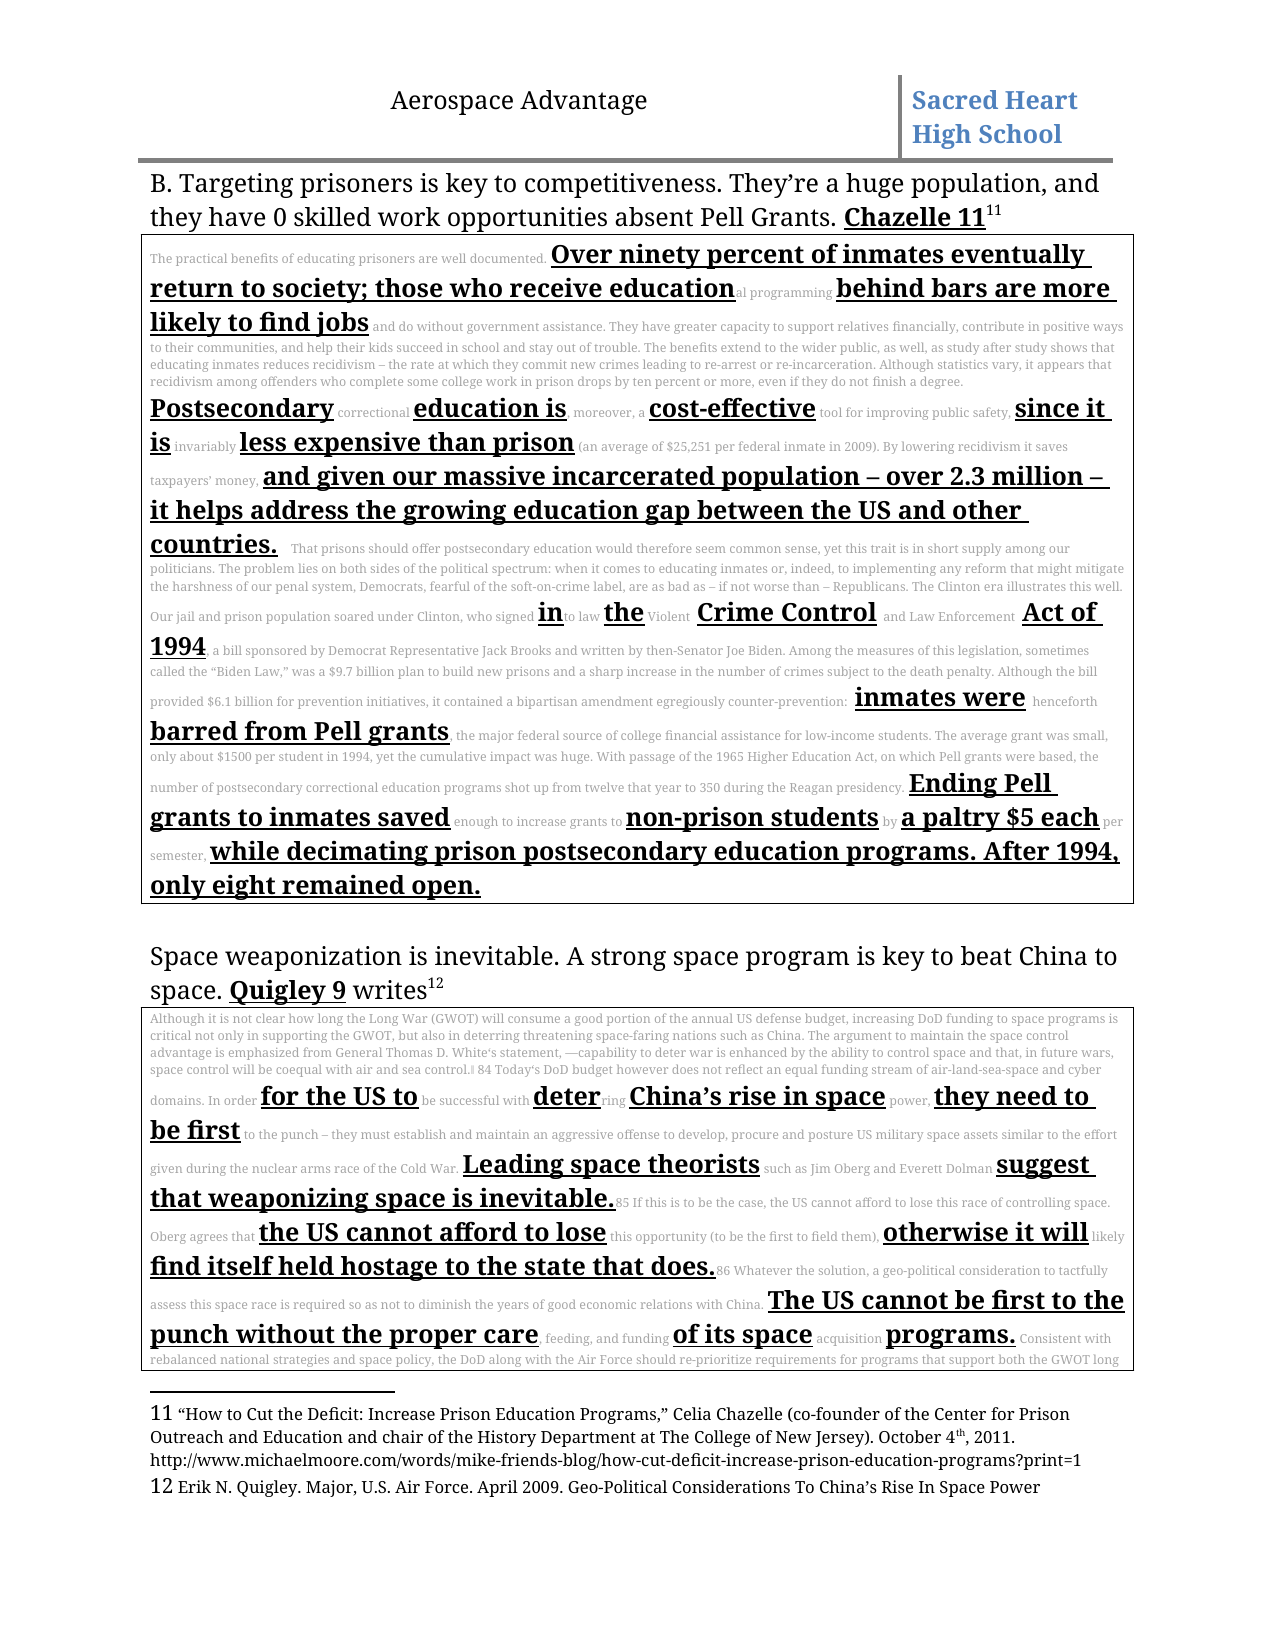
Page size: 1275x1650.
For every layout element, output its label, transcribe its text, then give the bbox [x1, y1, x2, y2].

text The practical benefits of educating prisoners are well documented. Over ninety percent of inmates eventually return to society; those who receive educational programming behind bars are more likely to find jobs and do without government assistance. They have greater capacity to support relatives financially, contribute in positive ways to their communities, and help their kids succeed in school and stay out of trouble. The benefits extend to the wider public, as well, as study after study shows that educating inmates reduces recidivism – the rate at which they commit new crimes leading to re-arrest or re-incarceration. Although statistics vary, it appears that recidivism among offenders who complete some college work in prison drops by ten percent or more, even if they do not finish a degree. Postsecondary correctional education is, moreover, a cost-effective tool for improving public safety, since it is invariably less expensive than prison (an average of $25,251 per federal inmate in 2009). By lowering recidivism it saves taxpayers’ money, and given our massive incarcerated population – over 2.3 million – it helps address the growing education gap between the US and other countries. That prisons should offer postsecondary education would therefore seem common sense, yet this trait is in short supply among our politicians. The problem lies on both sides of the political spectrum: when it comes to educating inmates or, indeed, to implementing any reform that might mitigate the harshness of our penal system, Democrats, fearful of the soft-on-crime label, are as bad as – if not worse than – Republicans. The Clinton era illustrates this well. Our jail and prison population soared under Clinton, who signed into law the Violent Crime Control and Law Enforcement Act of 1994, a bill sponsored by Democrat Representative Jack Brooks and written by then-Senator Joe Biden. Among the measures of this legislation, sometimes called the “Biden Law,” was a $9.7 billion plan to build new prisons and a sharp increase in the number of crimes subject to the death penalty. Although the bill provided $6.1 billion for prevention initiatives, it contained a bipartisan amendment egregiously counter-prevention: inmates were henceforth barred from Pell grants, the major federal source of college financial assistance for low-income students. The average grant was small, only about $1500 per student in 1994, yet the cumulative impact was huge. With passage of the 1965 Higher Education Act, on which Pell grants were based, the number of postsecondary correctional education programs shot up from twelve that year to 350 during the Reagan presidency. Ending Pell grants to inmates saved enough to increase grants to non-prison students by a paltry $5 each per semester, while decimating prison postsecondary education programs. After 1994, only eight remained open. [142, 235, 1133, 903]
text Space weaponization is inevitable. A strong space program is key to beat China to space. Quigley 9 writes [150, 939, 1125, 1007]
text B. Targeting prisoners is key to competitiveness. They’re a huge population, and they have 0 skilled work opportunities absent Pell Grants. Chazelle 11 [150, 166, 1125, 234]
